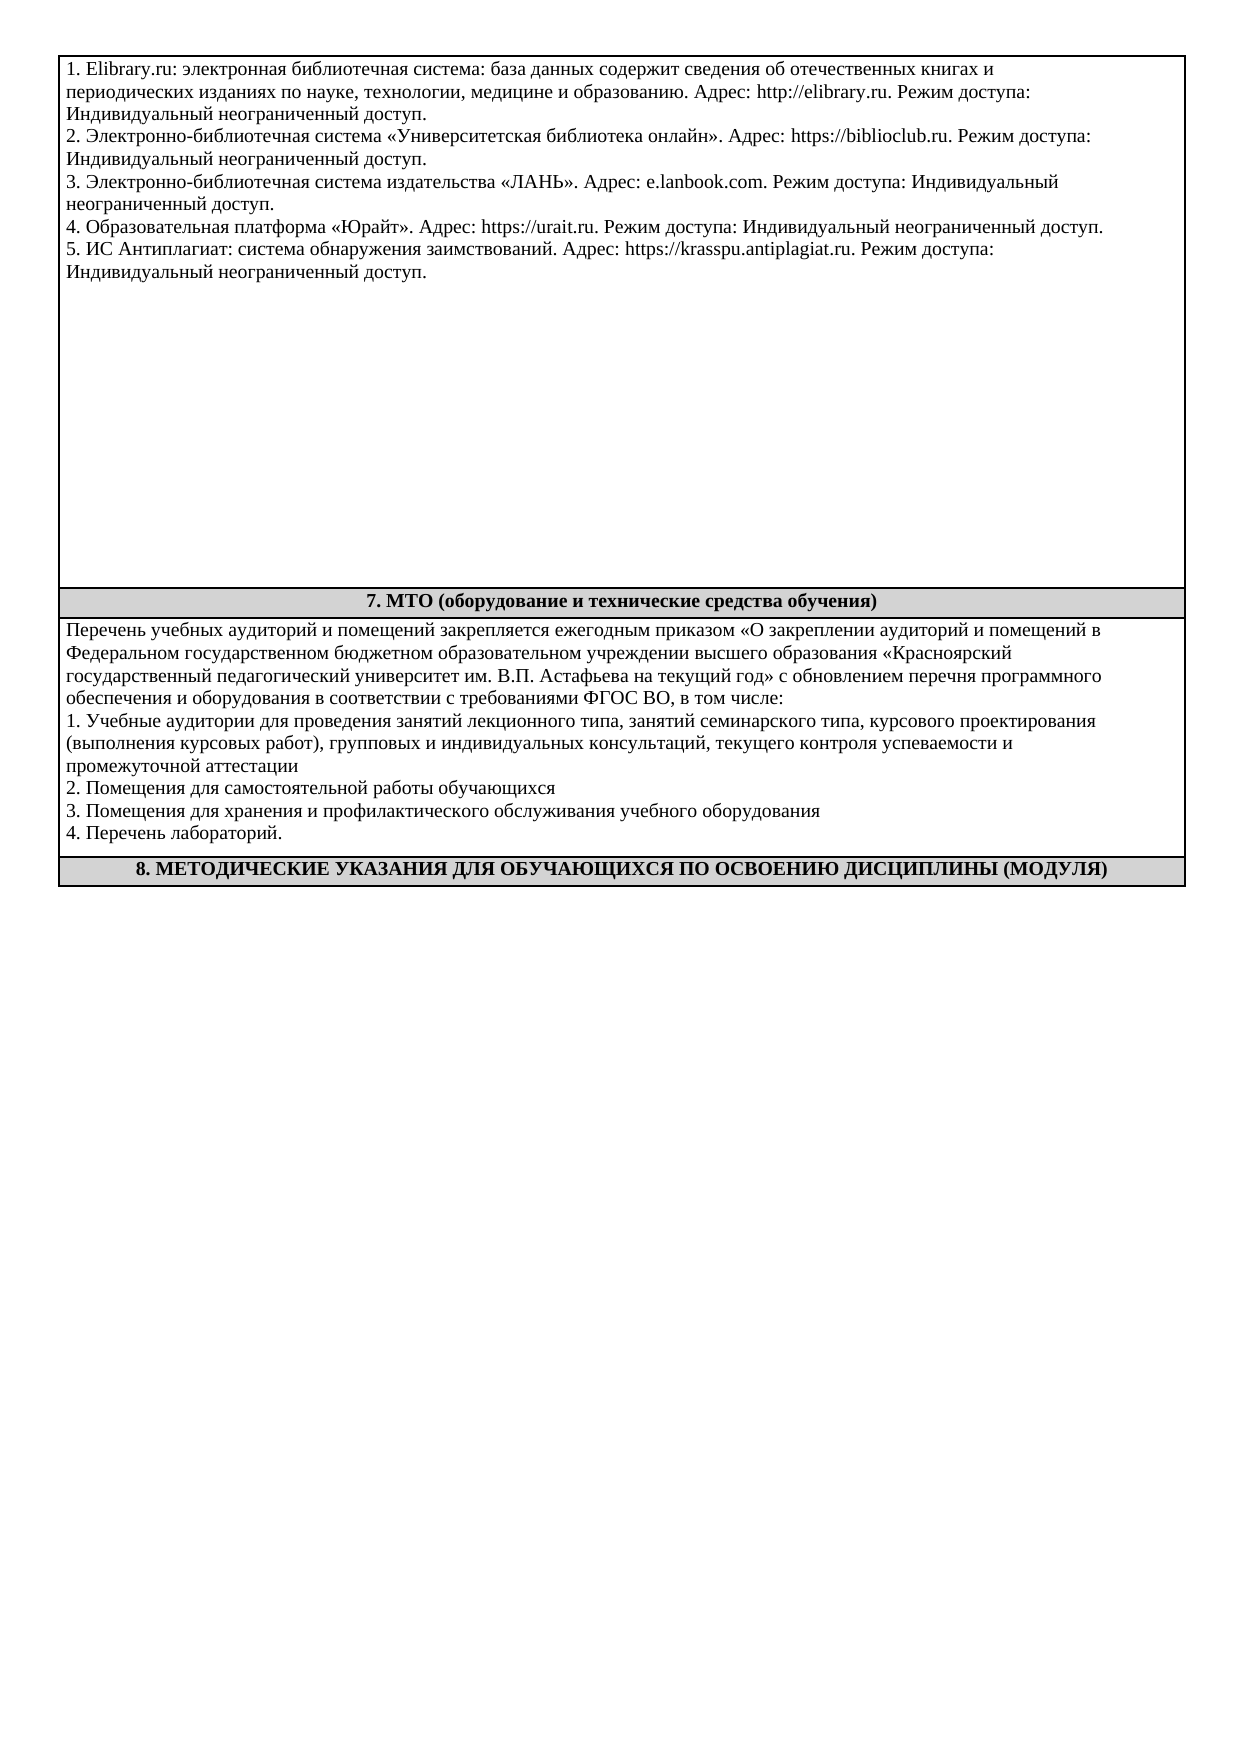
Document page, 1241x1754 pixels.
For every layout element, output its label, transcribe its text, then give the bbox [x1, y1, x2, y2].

table_cell Перечень учебных аудиторий и помещений закрепляется ежегодным приказом «О закреплении аудиторий и помещений в Федеральном государственном бюджетном образовательном учреждении высшего образования «Красноярский государственный педагогический университет им. В.П. Астафьева на текущий год» с обновлением перечня программного обеспечения и оборудования в соответствии с требованиями ФГОС ВО, в том числе: 1. Учебные аудитории для проведения занятий лекционного типа, занятий семинарского типа, курсового проектирования (выполнения курсовых работ), групповых и индивидуальных консультаций, текущего контроля успеваемости и промежуточной аттестации 2. Помещения для самостоятельной работы обучающихся 3. Помещения для хранения и профилактического обслуживания учебного оборудования 4. Перечень лабораторий. [60, 619, 1184, 856]
table_cell 7. МТО (оборудование и технические средства обучения) [60, 589, 1184, 617]
table_cell 8. МЕТОДИЧЕСКИЕ УКАЗАНИЯ ДЛЯ ОБУЧАЮЩИХСЯ ПО ОСВОЕНИЮ ДИСЦИПЛИНЫ (МОДУЛЯ) [60, 858, 1184, 885]
table_cell 1. Elibrary.ru: электронная библиотечная система: база данных содержит сведения об отечественных книгах и периодических изданиях по науке, технологии, медицине и образованию. Адрес: http://elibrary.ru. Режим доступа: Индивидуальный неограниченный доступ. 2. Электронно-библиотечная система «Университетская библиотека онлайн». Адрес: https://biblioclub.ru. Режим доступа: Индивидуальный неограниченный доступ. 3. Электронно-библиотечная система издательства «ЛАНЬ». Адрес: e.lanbook.com. Режим доступа: Индивидуальный неограниченный доступ. 4. Образовательная платформа «Юрайт». Адрес: https://urait.ru. Режим доступа: Индивидуальный неограниченный доступ. 5. ИС Антиплагиат: система обнаружения заимствований. Адрес: https://krasspu.antiplagiat.ru. Режим доступа: Индивидуальный неограниченный доступ. [60, 57, 1184, 587]
